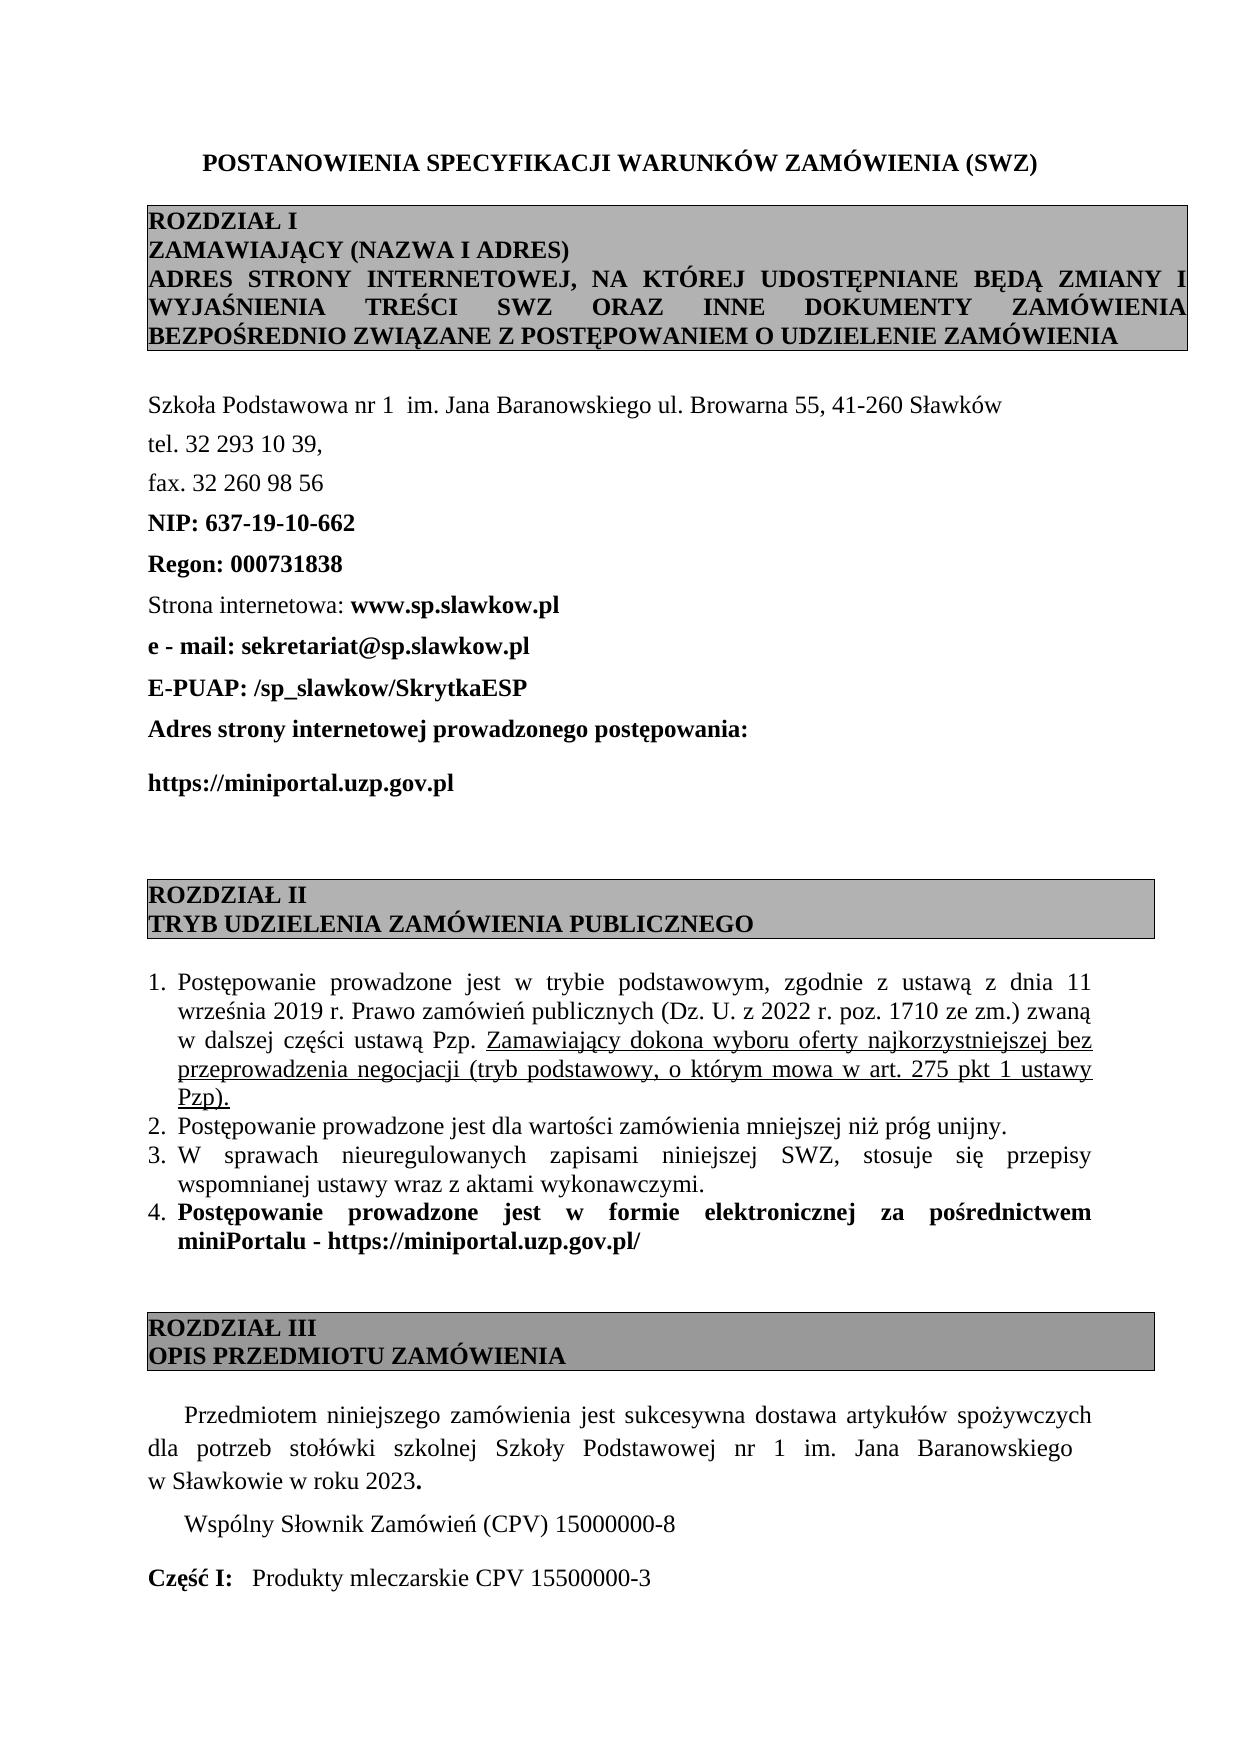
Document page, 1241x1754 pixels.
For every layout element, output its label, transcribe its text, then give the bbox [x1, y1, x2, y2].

table_header ROZDZIAŁ III OPIS PRZEDMIOTU ZAMÓWIENIA [148, 1313, 1154, 1370]
text Adres strony internetowej prowadzonego postępowania: [148, 714, 1093, 743]
text NIP: 637-19-10-662 [148, 508, 1093, 536]
text https://miniportal.uzp.gov.pl [148, 768, 1093, 796]
text fax. 32 260 98 56 [148, 468, 1093, 497]
text tel. 32 293 10 39, [148, 429, 1093, 458]
table_header ROZDZIAŁ II TRYB UDZIELENIA ZAMÓWIENIA PUBLICZNEGO [148, 880, 1154, 938]
text Szkoła Podstawowa nr 1 im. Jana Baranowskiego ul. Browarna 55, 41-260 Sławków [148, 390, 1093, 419]
text Część I: Produkty mleczarskie CPV 15500000-3 [148, 1563, 1093, 1592]
text Strona internetowa: www.sp.slawkow.pl [148, 590, 1093, 619]
text Wspólny Słownik Zamówień (CPV) 15000000-8 [148, 1509, 1093, 1538]
text Regon: 000731838 [148, 549, 1093, 578]
list Postępowanie prowadzone jest dla wartości zamówienia mniejszej niż próg unijny. [148, 1111, 1093, 1140]
text POSTANOWIENIA SPECYFIKACJI WARUNKÓW ZAMÓWIENIA (SWZ) [148, 148, 1093, 176]
list Postępowanie prowadzone jest w trybie podstawowym, zgodnie z ustawą z dnia 11 września 2019 r. Prawo zamówień publicznych (Dz. U. z 2022 r. poz. 1710 ze zm.) zwaną w dalszej części ustawą Pzp. Zamawiający dokona wyboru oferty najkorzystniejszej bez przeprowadzenia negocjacji (tryb podstawowy, o którym mowa w art. 275 pkt 1 ustawy Pzp). [148, 967, 1093, 1111]
text E-PUAP: /sp_slawkow/SkrytkaESP [148, 673, 1093, 701]
list Postępowanie prowadzone jest w formie elektronicznej za pośrednictwem miniPortalu - https://miniportal.uzp.gov.pl/ [148, 1197, 1093, 1255]
table_header ROZDZIAŁ I ZAMAWIAJĄCY (NAZWA I ADRES) ADRES STRONY INTERNETOWEJ, NA KTÓREJ UDOSTĘPNIANE BĘDĄ ZMIANY I WYJAŚNIENIA TREŚCI SWZ ORAZ INNE DOKUMENTY ZAMÓWIENIA BEZPOŚREDNIO ZWIĄZANE Z POSTĘPOWANIEM O UDZIELENIE ZAMÓWIENIA [148, 206, 1187, 350]
list W sprawach nieuregulowanych zapisami niniejszej SWZ, stosuje się przepisy wspomnianej ustawy wraz z aktami wykonawczymi. [148, 1140, 1093, 1197]
text e - mail: sekretariat@sp.slawkow.pl [148, 631, 1093, 660]
text Przedmiotem niniejszego zamówienia jest sukcesywna dostawa artykułów spożywczych dla potrzeb stołówki szkolnej Szkoły Podstawowej nr 1 im. Jana Baranowskiego w Sławkowie w roku 2023. [148, 1400, 1093, 1495]
